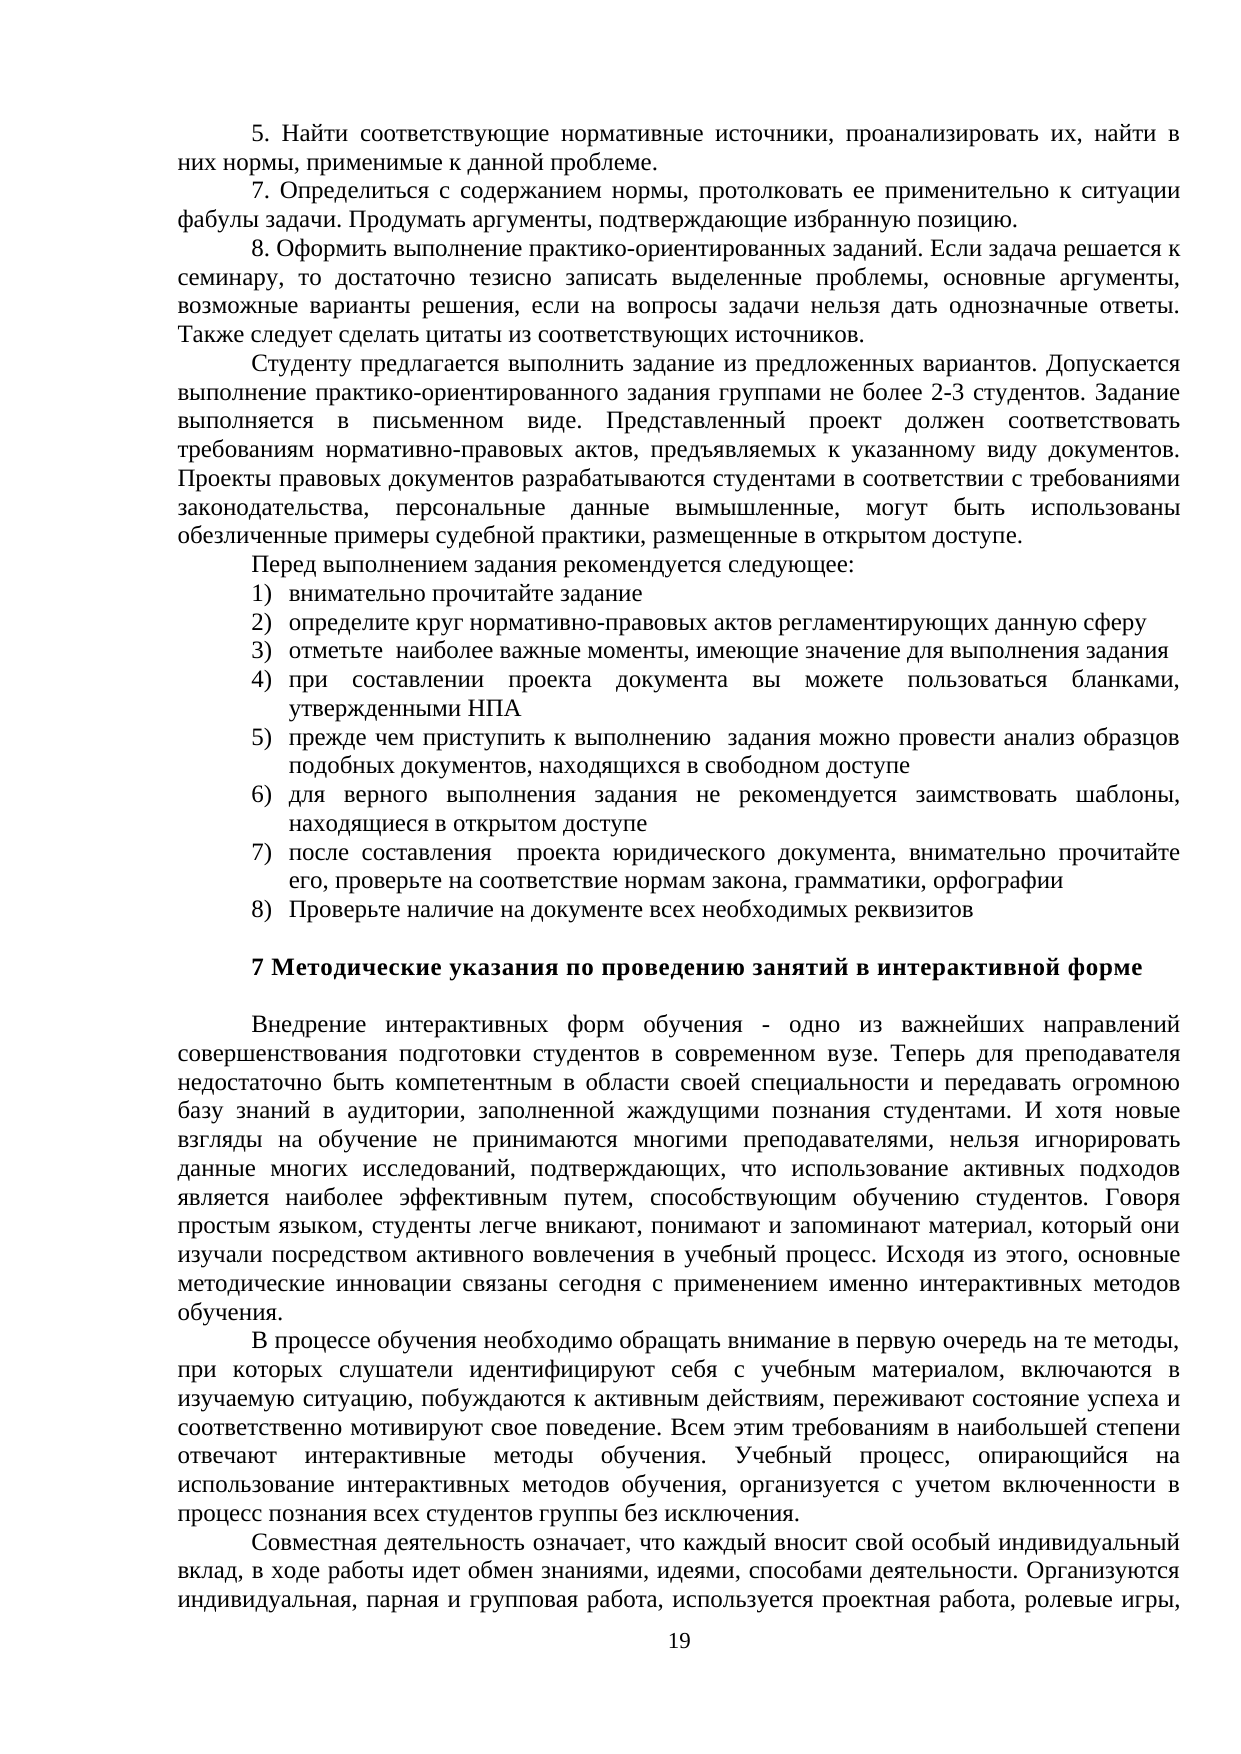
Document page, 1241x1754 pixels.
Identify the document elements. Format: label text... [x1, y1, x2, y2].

text 7. Определиться с содержанием нормы, протолковать ее применительно к ситуации фабулы задачи. Продумать аргументы, подтверждающие избранную позицию. [177, 176, 1181, 233]
text 5. Найти соответствующие нормативные источники, проанализировать их, найти в них нормы, применимые к данной проблеме. [177, 118, 1181, 176]
list после составления проекта юридического документа, внимательно прочитайте его, проверьте на соответствие нормам закона, грамматики, орфографии [251, 837, 1181, 894]
text В процессе обучения необходимо обращать внимание в первую очередь на те методы, при которых слушатели идентифицируют себя с учебным материалом, включаются в изучаемую ситуацию, побуждаются к активным действиям, переживают состояние успеха и соответственно мотивируют свое поведение. Всем этим требованиям в наибольшей степени отвечают интерактивные методы обучения. Учебный процесс, опирающийся на использование интерактивных методов обучения, организуется с учетом включенности в процесс познания всех студентов группы без исключения. [177, 1326, 1181, 1527]
list Проверьте наличие на документе всех необходимых реквизитов [251, 894, 1181, 923]
list определите круг нормативно-правовых актов регламентирующих данную сферу [251, 607, 1181, 636]
text Студенту предлагается выполнить задание из предложенных вариантов. Допускается выполнение практико-ориентированного задания группами не более 2-3 студентов. Задание выполняется в письменном виде. Представленный проект должен соответствовать требованиям нормативно-правовых актов, предъявляемых к указанному виду документов. Проекты правовых документов разрабатываются студентами в соответствии с требованиями законодательства, персональные данные вымышленные, могут быть использованы обезличенные примеры судебной практики, размещенные в открытом доступе. [177, 348, 1181, 549]
text Внедрение интерактивных форм обучения - одно из важнейших направлений совершенствования подготовки студентов в современном вузе. Теперь для преподавателя недостаточно быть компетентным в области своей специальности и передавать огромною базу знаний в аудитории, заполненной жаждущими познания студентами. И хотя новые взгляды на обучение не принимаются многими преподавателями, нельзя игнорировать данные многих исследований, подтверждающих, что использование активных подходов является наиболее эффективным путем, способствующим обучению студентов. Говоря простым языком, студенты легче вникают, понимают и запоминают материал, который они изучали посредством активного вовлечения в учебный процесс. Исходя из этого, основные методические инновации связаны сегодня с применением именно интерактивных методов обучения. [177, 1009, 1181, 1326]
text Перед выполнением задания рекомендуется следующее: [177, 549, 1181, 578]
list для верного выполнения задания не рекомендуется заимствовать шаблоны, находящиеся в открытом доступе [251, 779, 1181, 837]
text 7 Методические указания по проведению занятий в интерактивной форме [177, 952, 1181, 981]
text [177, 1527, 1181, 1613]
list прежде чем приступить к выполнению задания можно провести анализ образцов подобных документов, находящихся в свободном доступе [251, 722, 1181, 779]
list отметьте наиболее важные моменты, имеющие значение для выполнения задания [251, 636, 1181, 664]
list внимательно прочитайте задание [251, 578, 1181, 607]
list при составлении проекта документа вы можете пользоваться бланками, утвержденными НПА [251, 664, 1181, 722]
text 8. Оформить выполнение практико-ориентированных заданий. Если задача решается к семинару, то достаточно тезисно записать выделенные проблемы, основные аргументы, возможные варианты решения, если на вопросы задачи нельзя дать однозначные ответы. Также следует сделать цитаты из соответствующих источников. [177, 233, 1181, 348]
